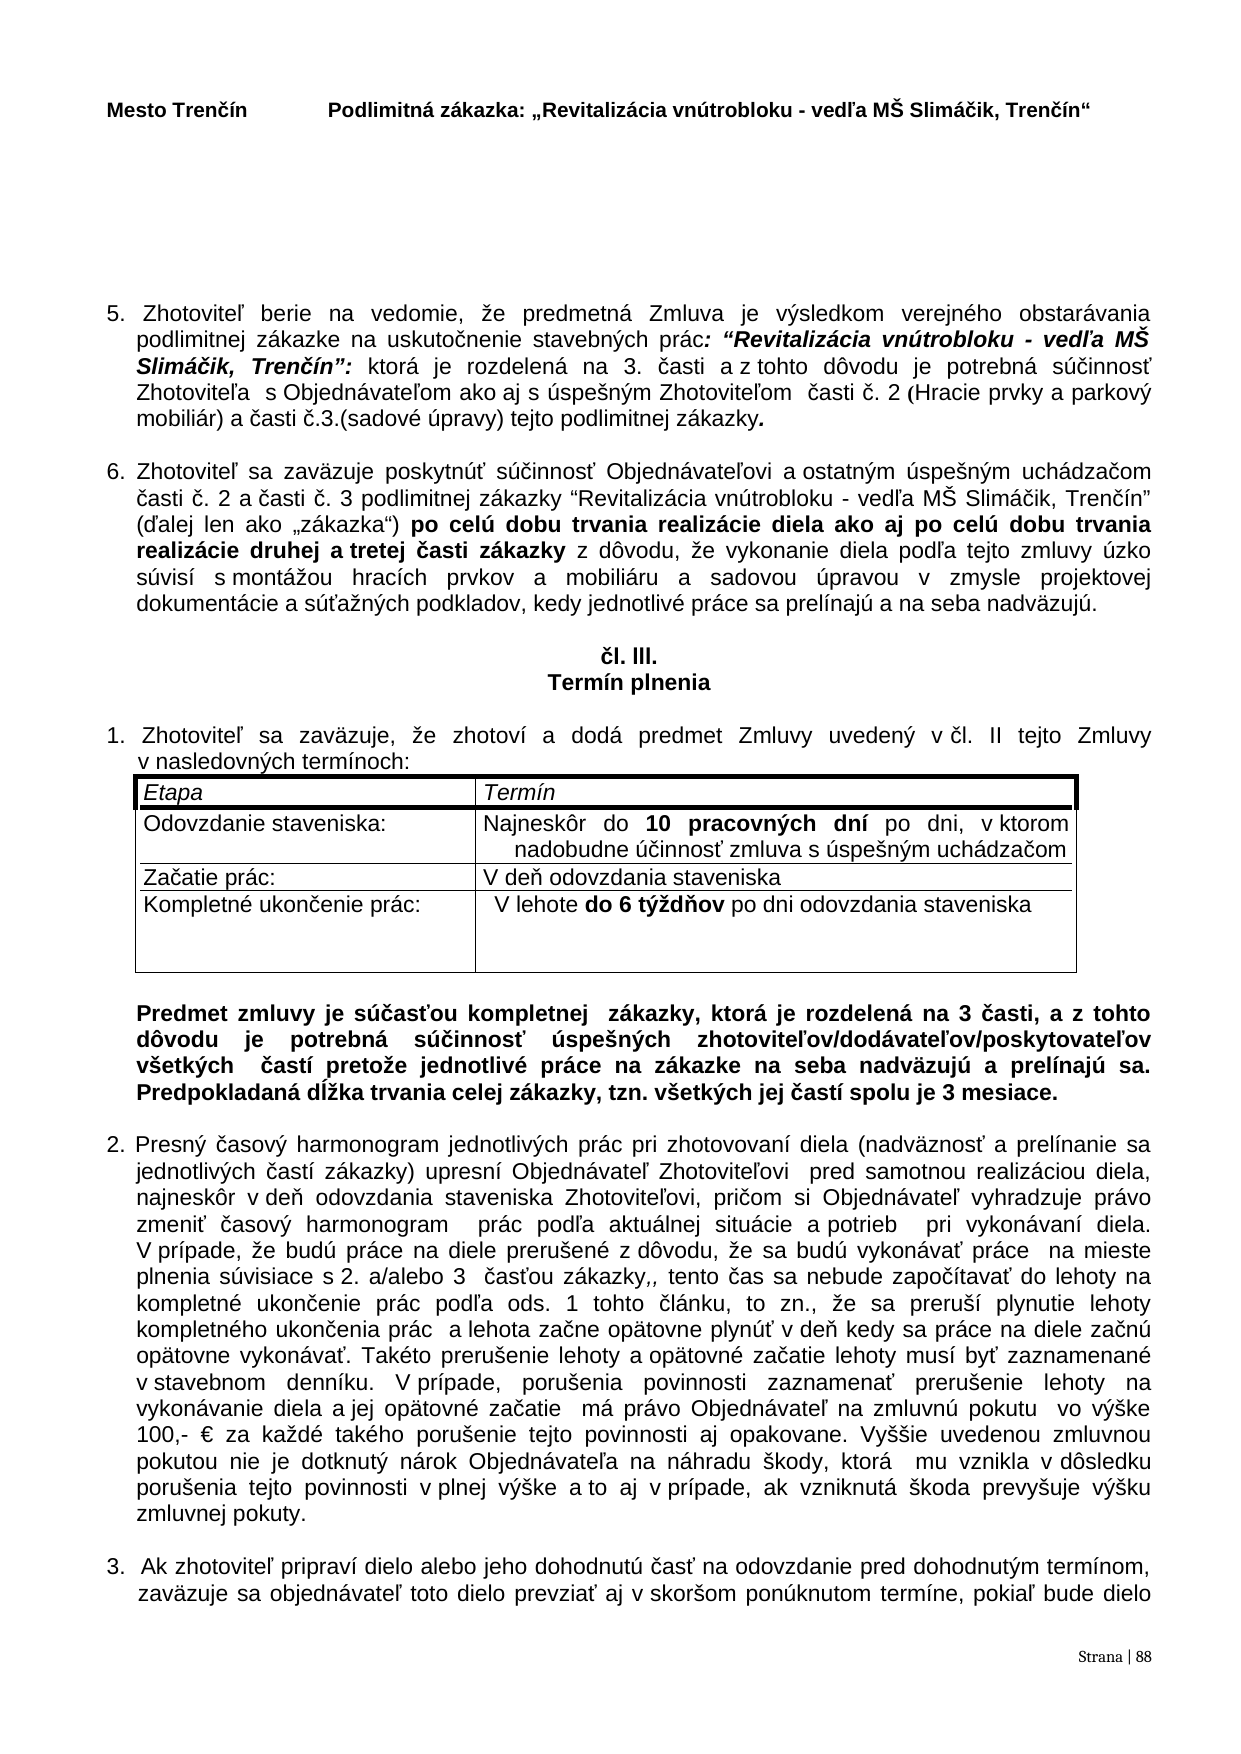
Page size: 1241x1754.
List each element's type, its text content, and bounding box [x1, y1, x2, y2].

table_cell Začatie prác: [136, 863, 475, 890]
table_header Etapa [138, 779, 475, 805]
table_cell Kompletné ukončenie prác: [136, 890, 475, 972]
text čl. lll. [106, 643, 1152, 669]
text Predmet zmluvy je súčasťou kompletnej zákazky, ktorá je rozdelená na 3 časti, a z tohto dôvodu je potrebná súčinnosť úspešných zhotoviteľov/dodávateľov/poskytovateľov všetkých častí pretože jednotlivé práce na zákazke na seba nadväzujú a prelínajú sa. Predpokladaná dĺžka trvania celej zákazky, tzn. všetkých jej častí spolu je 3 mesiace. [106, 1000, 1152, 1105]
text 6. Zhotoviteľ sa zaväzuje poskytnúť súčinnosť Objednávateľovi a ostatným úspešným uchádzačom časti č. 2 a časti č. 3 podlimitnej zákazky “Revitalizácia vnútrobloku - vedľa MŠ Slimáčik, Trenčín” (ďalej len ako „zákazka“) po celú dobu trvania realizácie diela ako aj po celú dobu trvania realizácie druhej a tretej časti zákazky z dôvodu, že vykonanie diela podľa tejto zmluvy úzko súvisí s montážou hracích prvkov a mobiliáru a sadovou úpravou v zmysle projektovej dokumentácie a súťažných podkladov, kedy jednotlivé práce sa prelínajú a na seba nadväzujú. [106, 458, 1152, 616]
table_cell V deň odovzdania staveniska [476, 863, 1076, 890]
table_cell [476, 890, 1076, 972]
table_cell Odovzdanie staveniska: [136, 805, 475, 863]
table_cell Najneskôr do 10 pracovných dní po dni, v ktorom nadobudne účinnosť zmluva s úspešným uchádzačom [476, 805, 1076, 863]
text 1. Zhotoviteľ sa zaväzuje, že zhotoví a dodá predmet Zmluvy uvedený v čl. II tejto Zmluvy v nasledovných termínoch: [106, 722, 1152, 774]
text 5. Zhotoviteľ berie na vedomie, že predmetná Zmluva je výsledkom verejného obstarávania podlimitnej zákazke na uskutočnenie stavebných prác: “Revitalizácia vnútrobloku - vedľa MŠ Slimáčik, Trenčín”: ktorá je rozdelená na 3. časti a z tohto dôvodu je potrebná súčinnosť Zhotoviteľa s Objednávateľom ako aj s úspešným Zhotoviteľom časti č. 2 (Hracie prvky a parkový mobiliár) a časti č.3.(sadové úpravy) tejto podlimitnej zákazky. [106, 300, 1152, 432]
text 2. Presný časový harmonogram jednotlivých prác pri zhotovovaní diela (nadväznosť a prelínanie sa jednotlivých častí zákazky) upresní Objednávateľ Zhotoviteľovi pred samotnou realizáciou diela, najneskôr v deň odovzdania staveniska Zhotoviteľovi, pričom si Objednávateľ vyhradzuje právo zmeniť časový harmonogram prác podľa aktuálnej situácie a potrieb pri vykonávaní diela. V prípade, že budú práce na diele prerušené z dôvodu, že sa budú vykonávať práce na mieste plnenia súvisiace s 2. a/alebo 3 časťou zákazky,, tento čas sa nebude započítavať do lehoty na kompletné ukončenie prác podľa ods. 1 tohto článku, to zn., že sa preruší plynutie lehoty kompletného ukončenia prác a lehota začne opätovne plynúť v deň kedy sa práce na diele začnú opätovne vykonávať. Takéto prerušenie lehoty a opätovné začatie lehoty musí byť zaznamenané v stavebnom denníku. V prípade, porušenia povinnosti zaznamenať prerušenie lehoty na vykonávanie diela a jej opätovné začatie má právo Objednávateľ na zmluvnú pokutu vo výške 100,- € za každé takého porušenie tejto povinnosti aj opakovane. Vyššie uvedenou zmluvnou pokutou nie je dotknutý nárok Objednávateľa na náhradu škody, ktorá mu vznikla v dôsledku porušenia tejto povinnosti v plnej výške a to aj v prípade, ak vzniknutá škoda prevyšuje výšku zmluvnej pokuty. [106, 1131, 1152, 1527]
text Termín plnenia [106, 669, 1152, 695]
table_header Termín [476, 779, 1074, 805]
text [106, 1553, 1152, 1606]
